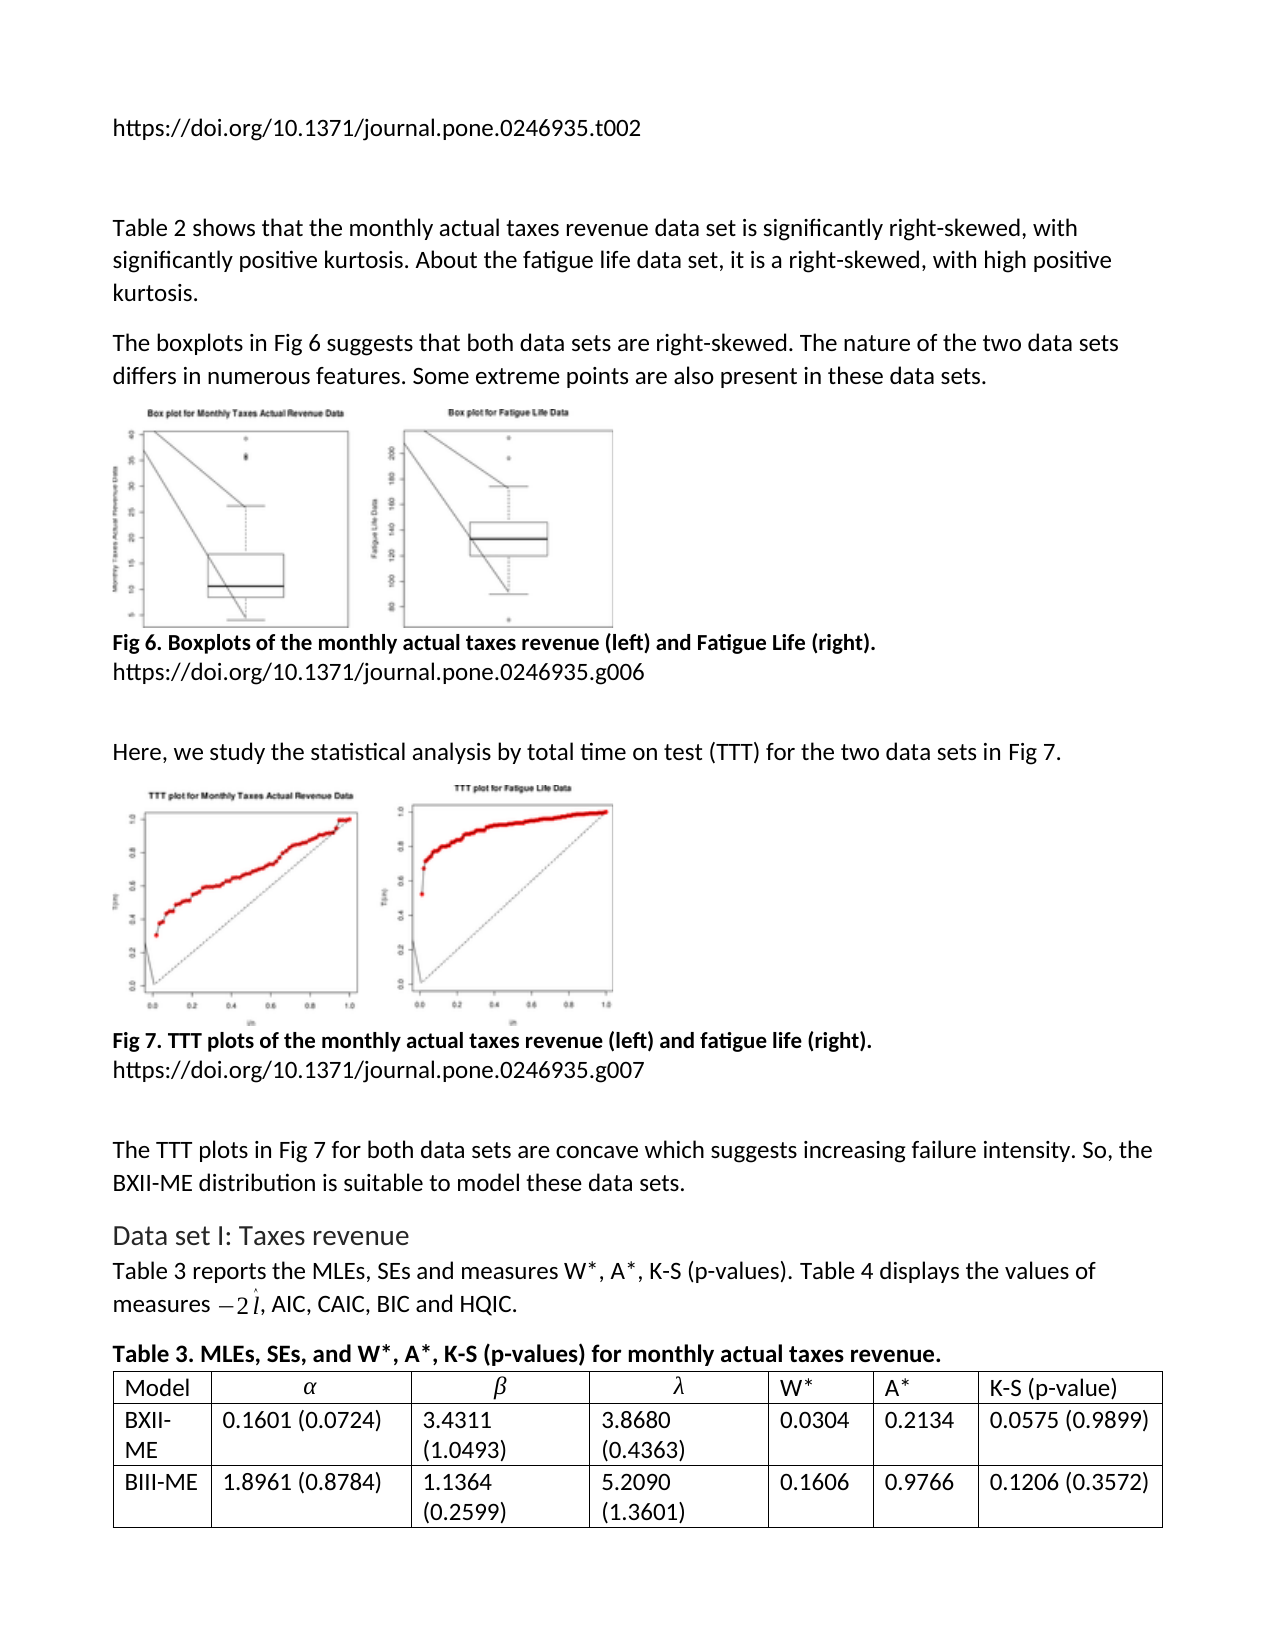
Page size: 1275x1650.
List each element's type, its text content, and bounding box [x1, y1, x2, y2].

table_cell 0.0575 (0.9899) [979, 1404, 1162, 1465]
table_cell 0.1206 (0.3572) [979, 1466, 1162, 1527]
table_cell 3.8680 (0.4363) [590, 1404, 768, 1465]
text The boxplots in Fig 6 suggests that both data sets are right-skewed. The nature of the two data sets differs in numerous features. Some extreme points are also present in these data sets. [112, 327, 1162, 391]
table_cell 1.1364 (0.2599) [412, 1466, 589, 1527]
table_cell BIII-ME [114, 1466, 211, 1527]
table_header [412, 1372, 589, 1403]
picture [112, 409, 614, 628]
table_header [590, 1372, 768, 1403]
text https://doi.org/10.1371/journal.pone.0246935.g006 [112, 656, 1162, 686]
table_cell 0.1601 (0.0724) [212, 1404, 411, 1465]
table_cell 0.0304 [769, 1404, 873, 1465]
table_header A* [874, 1372, 978, 1403]
picture [112, 785, 614, 1026]
table_cell 3.4311 (1.0493) [412, 1404, 589, 1465]
text Fig 7. TTT plots of the monthly actual taxes revenue (left) and fatigue life (right). [112, 1026, 1162, 1054]
table_cell 0.1606 [769, 1466, 873, 1527]
table_cell 5.2090 (1.3601) [590, 1466, 768, 1527]
text Fig 6. Boxplots of the monthly actual taxes revenue (left) and Fatigue Life (right). [112, 628, 1162, 656]
text https://doi.org/10.1371/journal.pone.0246935.g007 [112, 1054, 1162, 1084]
text Table 3. MLEs, SEs, and W*, A*, K-S (p-values) for monthly actual taxes revenue. [112, 1338, 1162, 1369]
table_header [212, 1372, 411, 1403]
subtitle Data set I: Taxes revenue [112, 1217, 1162, 1252]
table_cell 1.8961 (0.8784) [212, 1466, 411, 1527]
text https://doi.org/10.1371/journal.pone.0246935.t002 [112, 112, 1162, 143]
text Table 3 reports the MLEs, SEs and measures W*, A*, K-S (p-values). Table 4 displays the values of measures , AIC, CAIC, BIC and HQIC. [112, 1255, 1162, 1319]
table_cell BXII-ME [114, 1404, 211, 1465]
table_header K-S (p-value) [979, 1372, 1162, 1403]
text The TTT plots in Fig 7 for both data sets are concave which suggests increasing failure intensity. So, the BXII-ME distribution is suitable to model these data sets. [112, 1134, 1162, 1198]
table_cell 0.2134 [874, 1404, 978, 1465]
text Table 2 shows that the monthly actual taxes revenue data set is significantly right-skewed, with significantly positive kurtosis. About the fatigue life data set, it is a right-skewed, with high positive kurtosis. [112, 212, 1162, 308]
text Here, we study the statistical analysis by total time on test (TTT) for the two data sets in Fig 7. [112, 736, 1162, 766]
table_header Model [114, 1372, 211, 1403]
table_header W* [769, 1372, 873, 1403]
table_cell 0.9766 [874, 1466, 978, 1527]
